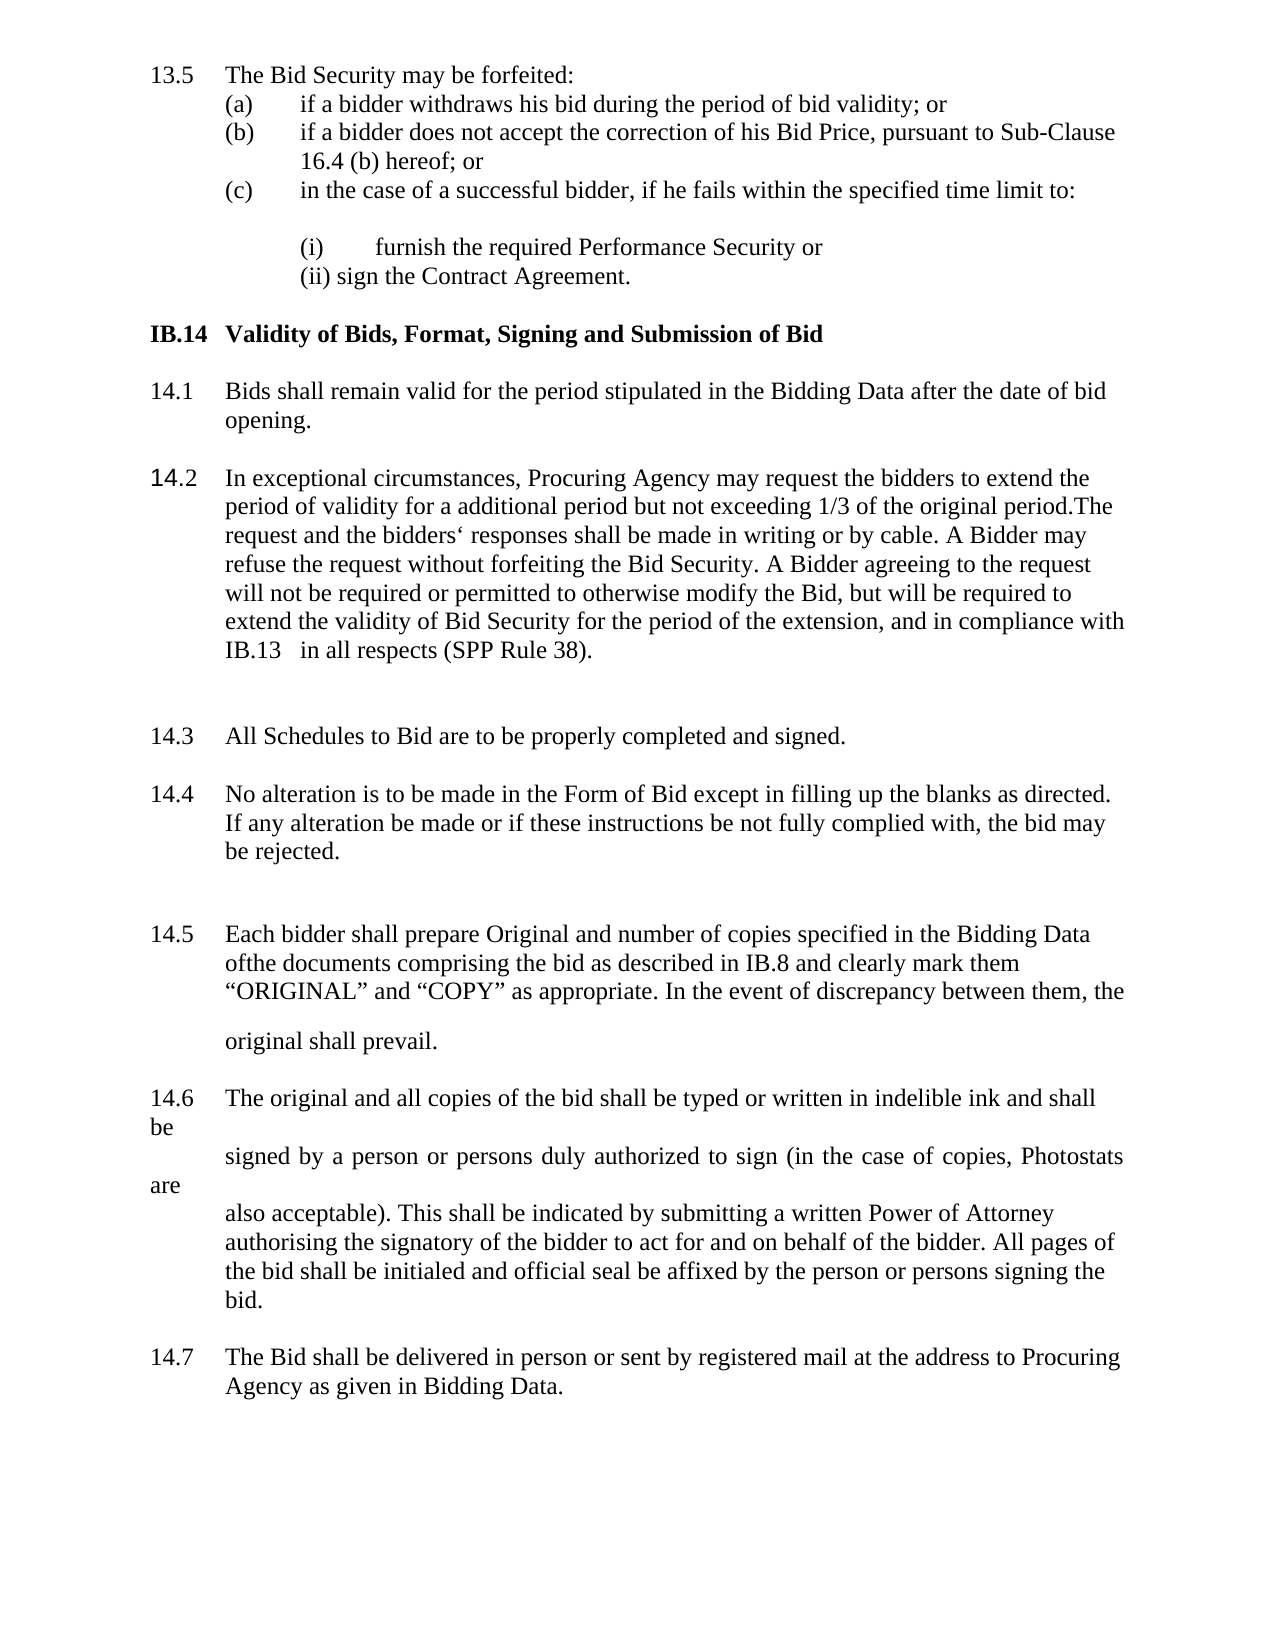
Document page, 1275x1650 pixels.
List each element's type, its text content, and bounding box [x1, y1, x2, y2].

text signed by a person or persons duly authorized to sign (in the case of copies, Photostats are [150, 1141, 1125, 1198]
text (ii) sign the Contract Agreement. [225, 261, 1125, 290]
text will not be required or permitted to otherwise modify the Bid, but will be required to [150, 578, 1125, 606]
text original shall prevail. [150, 1026, 1125, 1055]
text period of validity for a additional period but not exceeding 1/3 of the original period.The [150, 491, 1125, 520]
text refuse the request without forfeiting the Bid Security. A Bidder agreeing to the request [150, 549, 1125, 578]
text (b) if a bidder does not accept the correction of his Bid Price, pursuant to Sub-Clause [150, 117, 1125, 146]
text 14.7 The Bid shall be delivered in person or sent by registered mail at the address to Procuring [150, 1342, 1125, 1371]
text also acceptable). This shall be indicated by submitting a written Power of Attorney [150, 1198, 1125, 1227]
text the bid shall be initialed and official seal be affixed by the person or persons signing the [150, 1256, 1125, 1285]
text IB.14 Validity of Bids, Format, Signing and Submission of Bid [150, 319, 1125, 347]
text 13.5 The Bid Security may be forfeited: [150, 60, 1125, 89]
text bid. [150, 1285, 1125, 1313]
text 14.4 No alteration is to be made in the Form of Bid except in filling up the blanks as directed. [150, 779, 1125, 808]
text (a) if a bidder withdraws his bid during the period of bid validity; or [150, 89, 1125, 117]
text 14.1 Bids shall remain valid for the period stipulated in the Bidding Data after the date of bid [150, 376, 1125, 405]
text request and the bidders‘ responses shall be made in writing or by cable. A Bidder may [150, 520, 1125, 549]
text IB.13 in all respects (SPP Rule 38). [150, 635, 1125, 664]
text authorising the signatory of the bidder to act for and on behalf of the bidder. All pages of [150, 1227, 1125, 1256]
text 16.4 (b) hereof; or [225, 146, 1125, 175]
text (i) furnish the required Performance Security or [225, 232, 1125, 261]
text Agency as given in Bidding Data. [150, 1371, 1125, 1400]
text 14.3 All Schedules to Bid are to be properly completed and signed. [150, 721, 1125, 750]
text (c) in the case of a successful bidder, if he fails within the specified time limit to: [150, 175, 1125, 204]
text 14.6 The original and all copies of the bid shall be typed or written in indelible ink and shall be [150, 1083, 1125, 1141]
text opening. [150, 405, 1125, 434]
text be rejected. [150, 836, 1125, 865]
text 14.5 Each bidder shall prepare Original and number of copies specified in the Bidding Data ofthe documents comprising the bid as described in IB.8 and clearly mark them “ORIGINAL” and “COPY” as appropriate. In the event of discrepancy between them, the [150, 919, 1125, 1005]
text If any alteration be made or if these instructions be not fully complied with, the bid may [150, 808, 1125, 836]
text 14.2 In exceptional circumstances, Procuring Agency may request the bidders to extend the [150, 462, 1125, 491]
text extend the validity of Bid Security for the period of the extension, and in compliance with [150, 606, 1125, 635]
